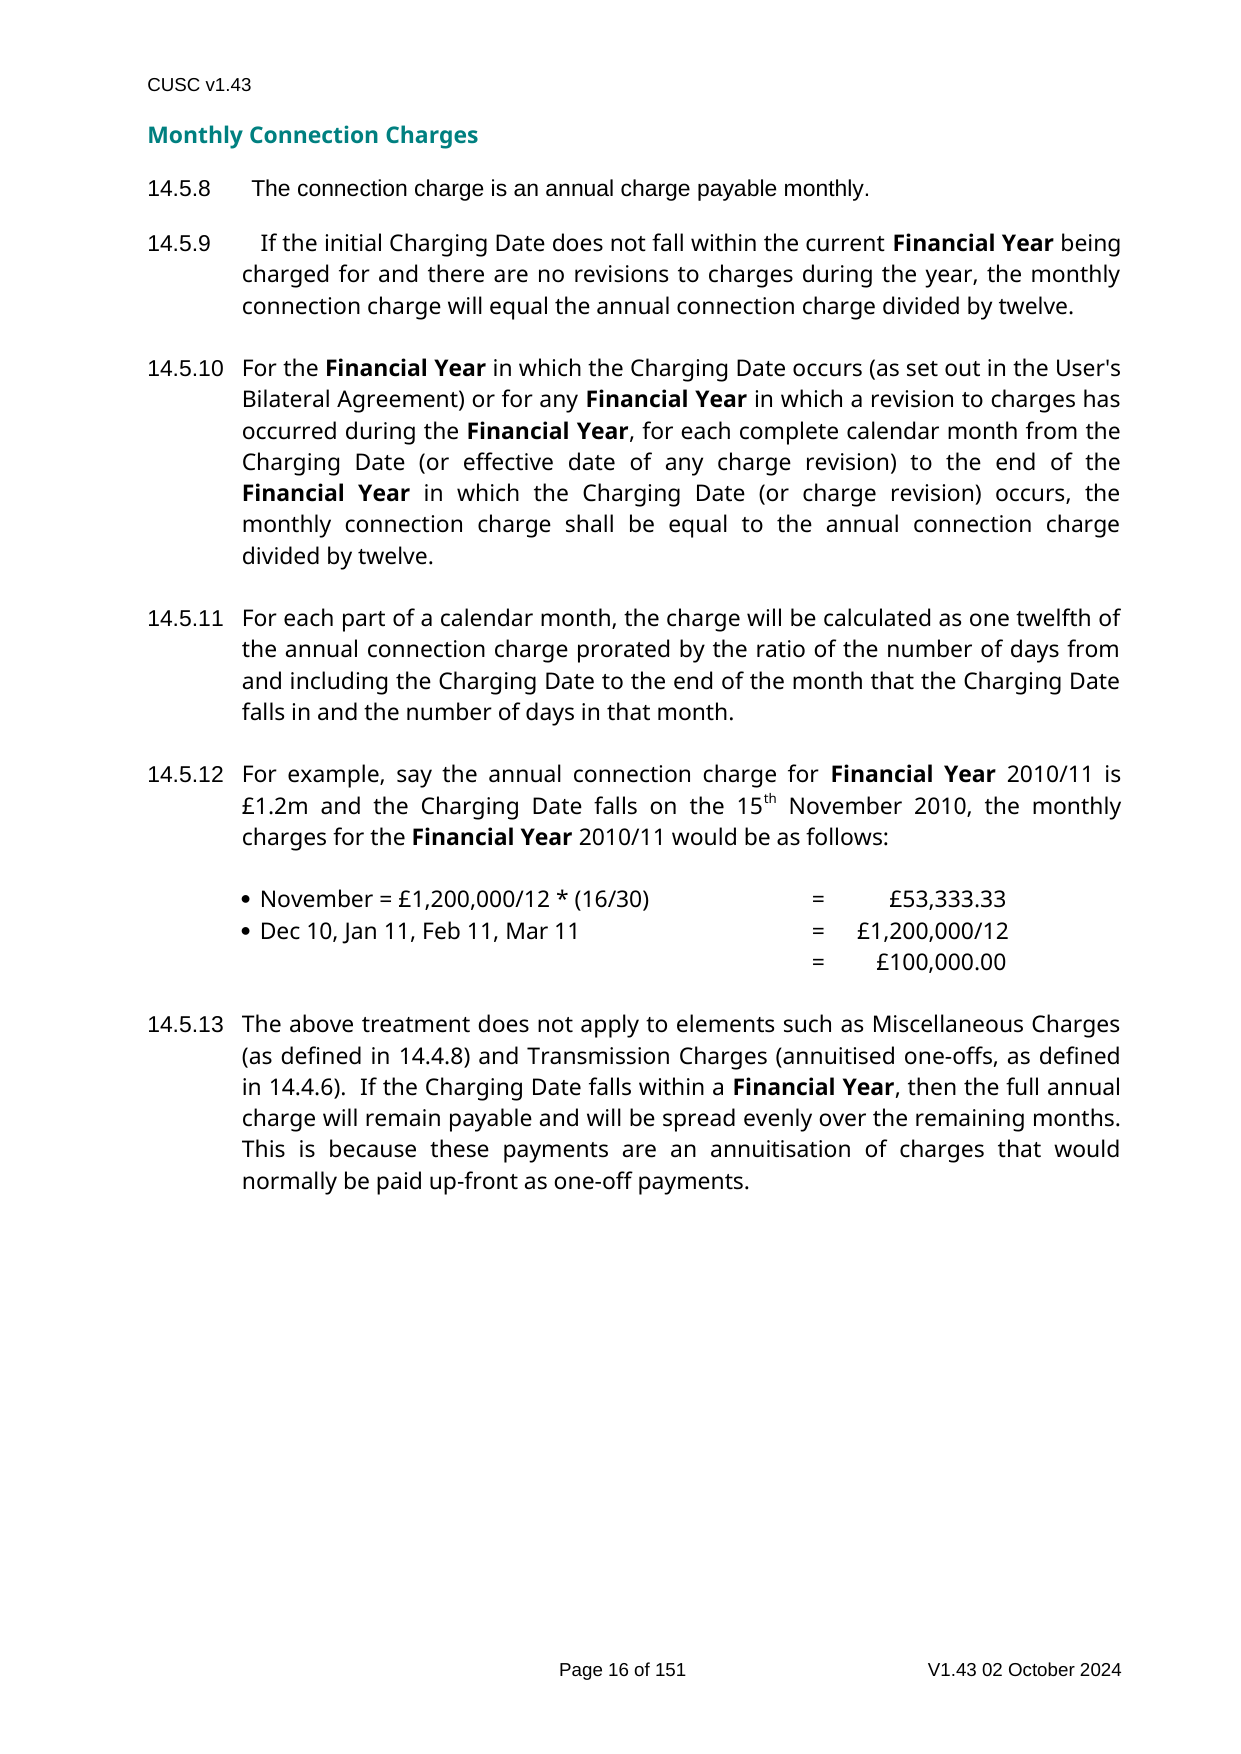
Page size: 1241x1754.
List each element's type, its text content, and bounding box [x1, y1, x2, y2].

list The above treatment does not apply to elements such as Miscellaneous Charges (as defined in 14.4.8) and Transmission Charges (annuitised one-offs, as defined in 14.4.6). If the Charging Date falls within a Financial Year, then the full annual charge will remain payable and will be spread evenly over the remaining months. This is because these payments are an annuitisation of charges that would normally be paid up-front as one-off payments. [147, 1008, 1121, 1196]
list If the initial Charging Date does not fall within the current Financial Year being charged for and there are no revisions to charges during the year, the monthly connection charge will equal the annual connection charge divided by twelve. [147, 227, 1121, 321]
list The connection charge is an annual charge payable monthly. [147, 175, 1121, 202]
list November = £1,200,000/12 * (16/30) = £53,333.33 [242, 883, 1121, 915]
list For the Financial Year in which the Charging Date occurs (as set out in the User's Bilateral Agreement) or for any Financial Year in which a revision to charges has occurred during the Financial Year, for each complete calendar month from the Charging Date (or effective date of any charge revision) to the end of the Financial Year in which the Charging Date (or charge revision) occurs, the monthly connection charge shall be equal to the annual connection charge divided by twelve. [147, 352, 1121, 571]
text = £100,000.00 [222, 946, 1121, 977]
subtitle Monthly Connection Charges [147, 119, 1121, 150]
list For each part of a calendar month, the charge will be calculated as one twelfth of the annual connection charge prorated by the ratio of the number of days from and including the Charging Date to the end of the month that the Charging Date falls in and the number of days in that month. [147, 602, 1121, 727]
list Dec 10, Jan 11, Feb 11, Mar 11 = £1,200,000/12 [242, 915, 1121, 946]
list For example, say the annual connection charge for Financial Year 2010/11 is £1.2m and the Charging Date falls on the 15th November 2010, the monthly charges for the Financial Year 2010/11 would be as follows: [147, 758, 1121, 852]
